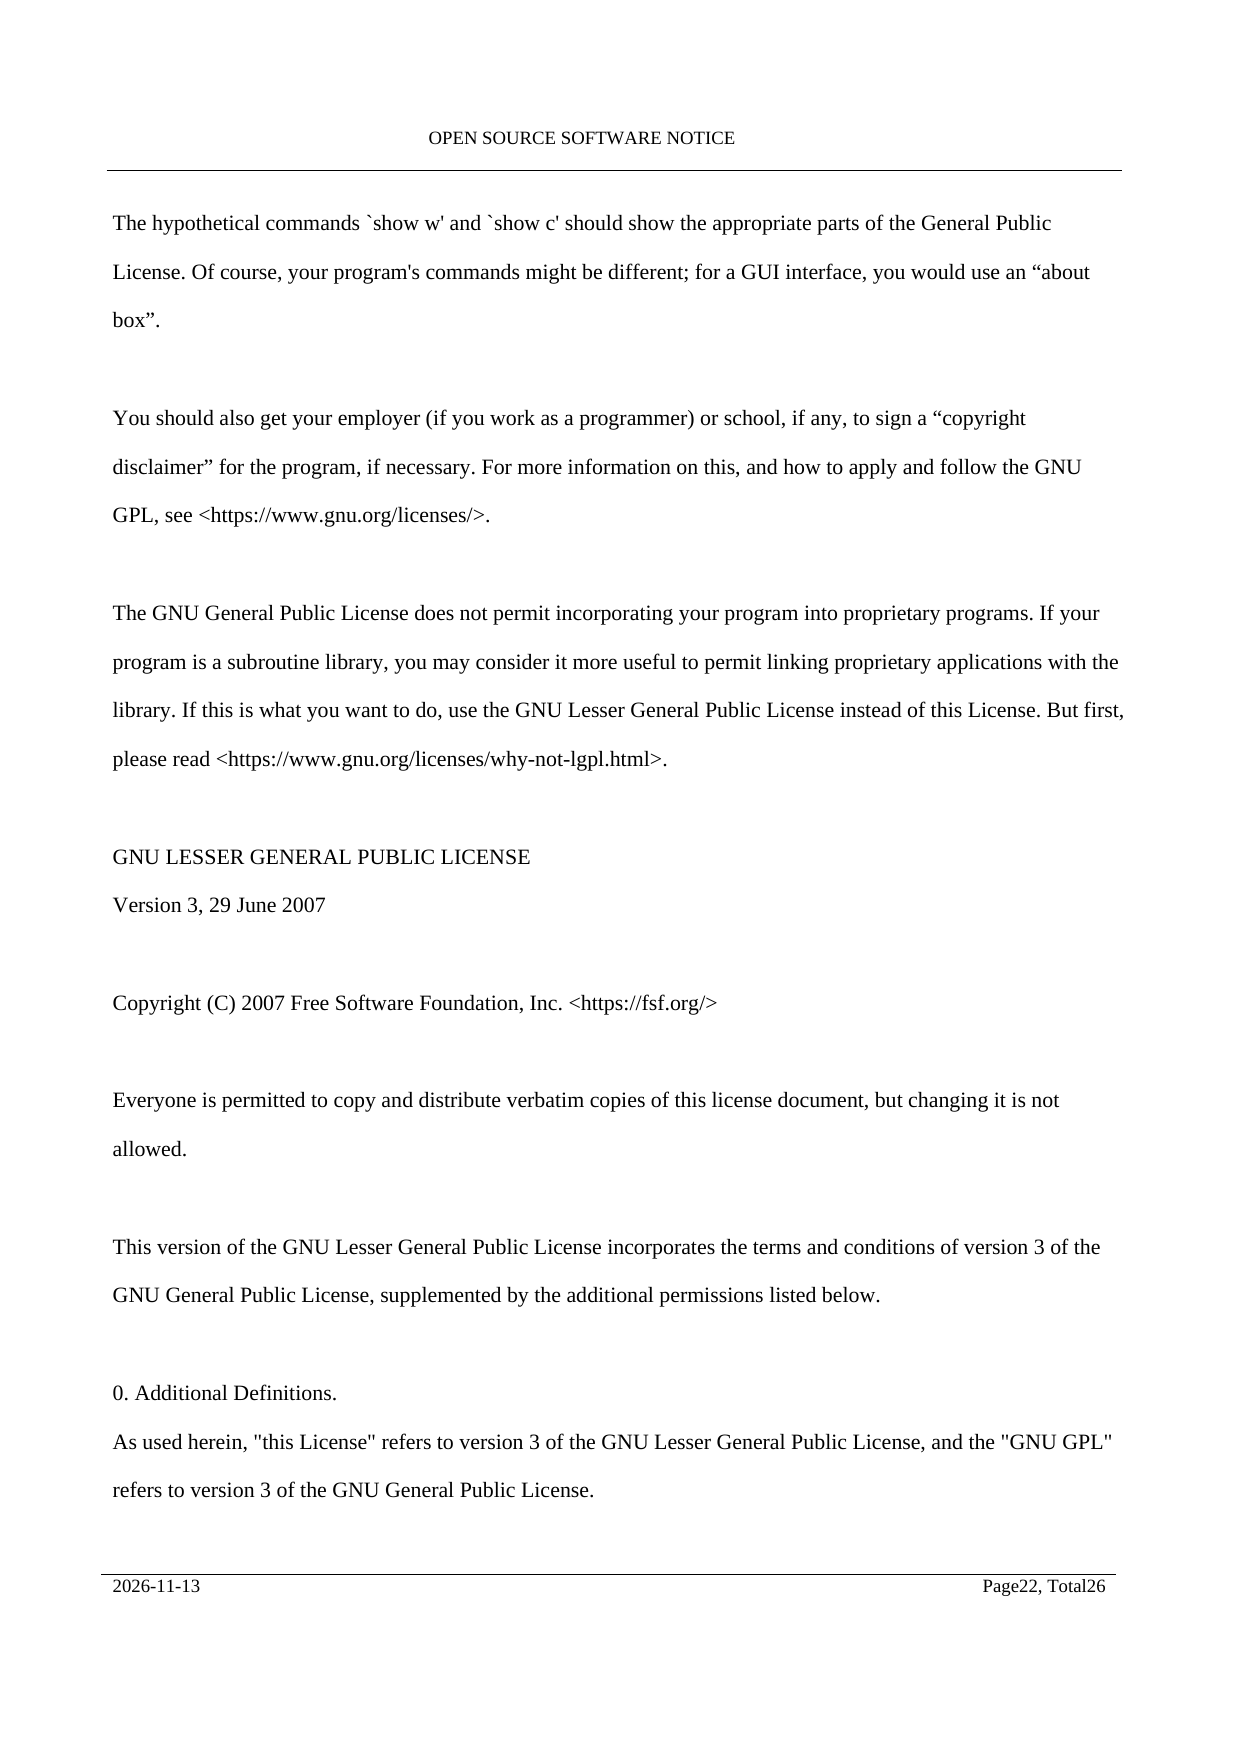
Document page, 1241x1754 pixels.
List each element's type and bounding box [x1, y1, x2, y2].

text [112, 206, 1128, 1506]
